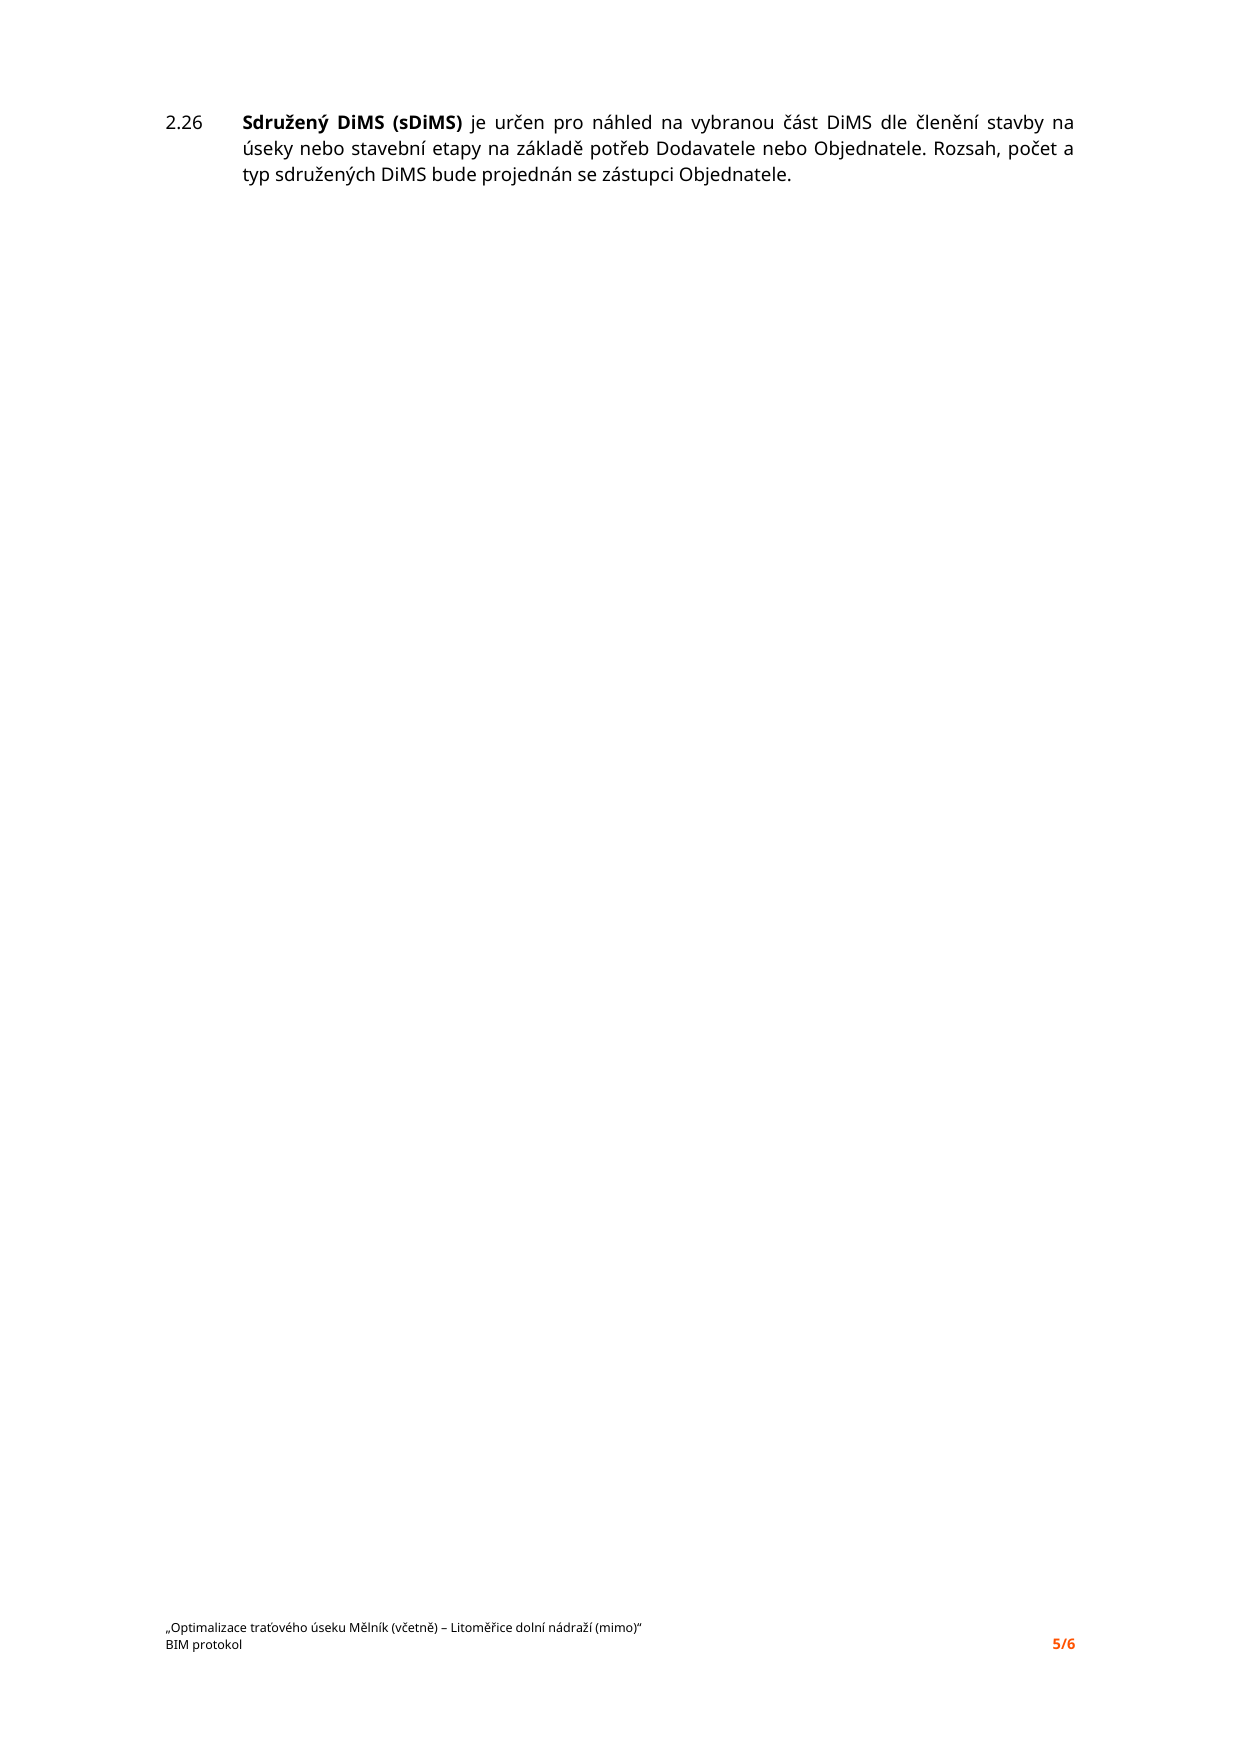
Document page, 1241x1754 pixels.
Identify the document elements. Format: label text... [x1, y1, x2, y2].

text Sdružený DiMS (sDiMS) je určen pro náhled na vybranou část DiMS dle členění stavby na úseky nebo stavební etapy na základě potřeb Dodavatele nebo Objednatele. Rozsah, počet a typ sdružených DiMS bude projednán se zástupci Objednatele. [165, 109, 1075, 187]
